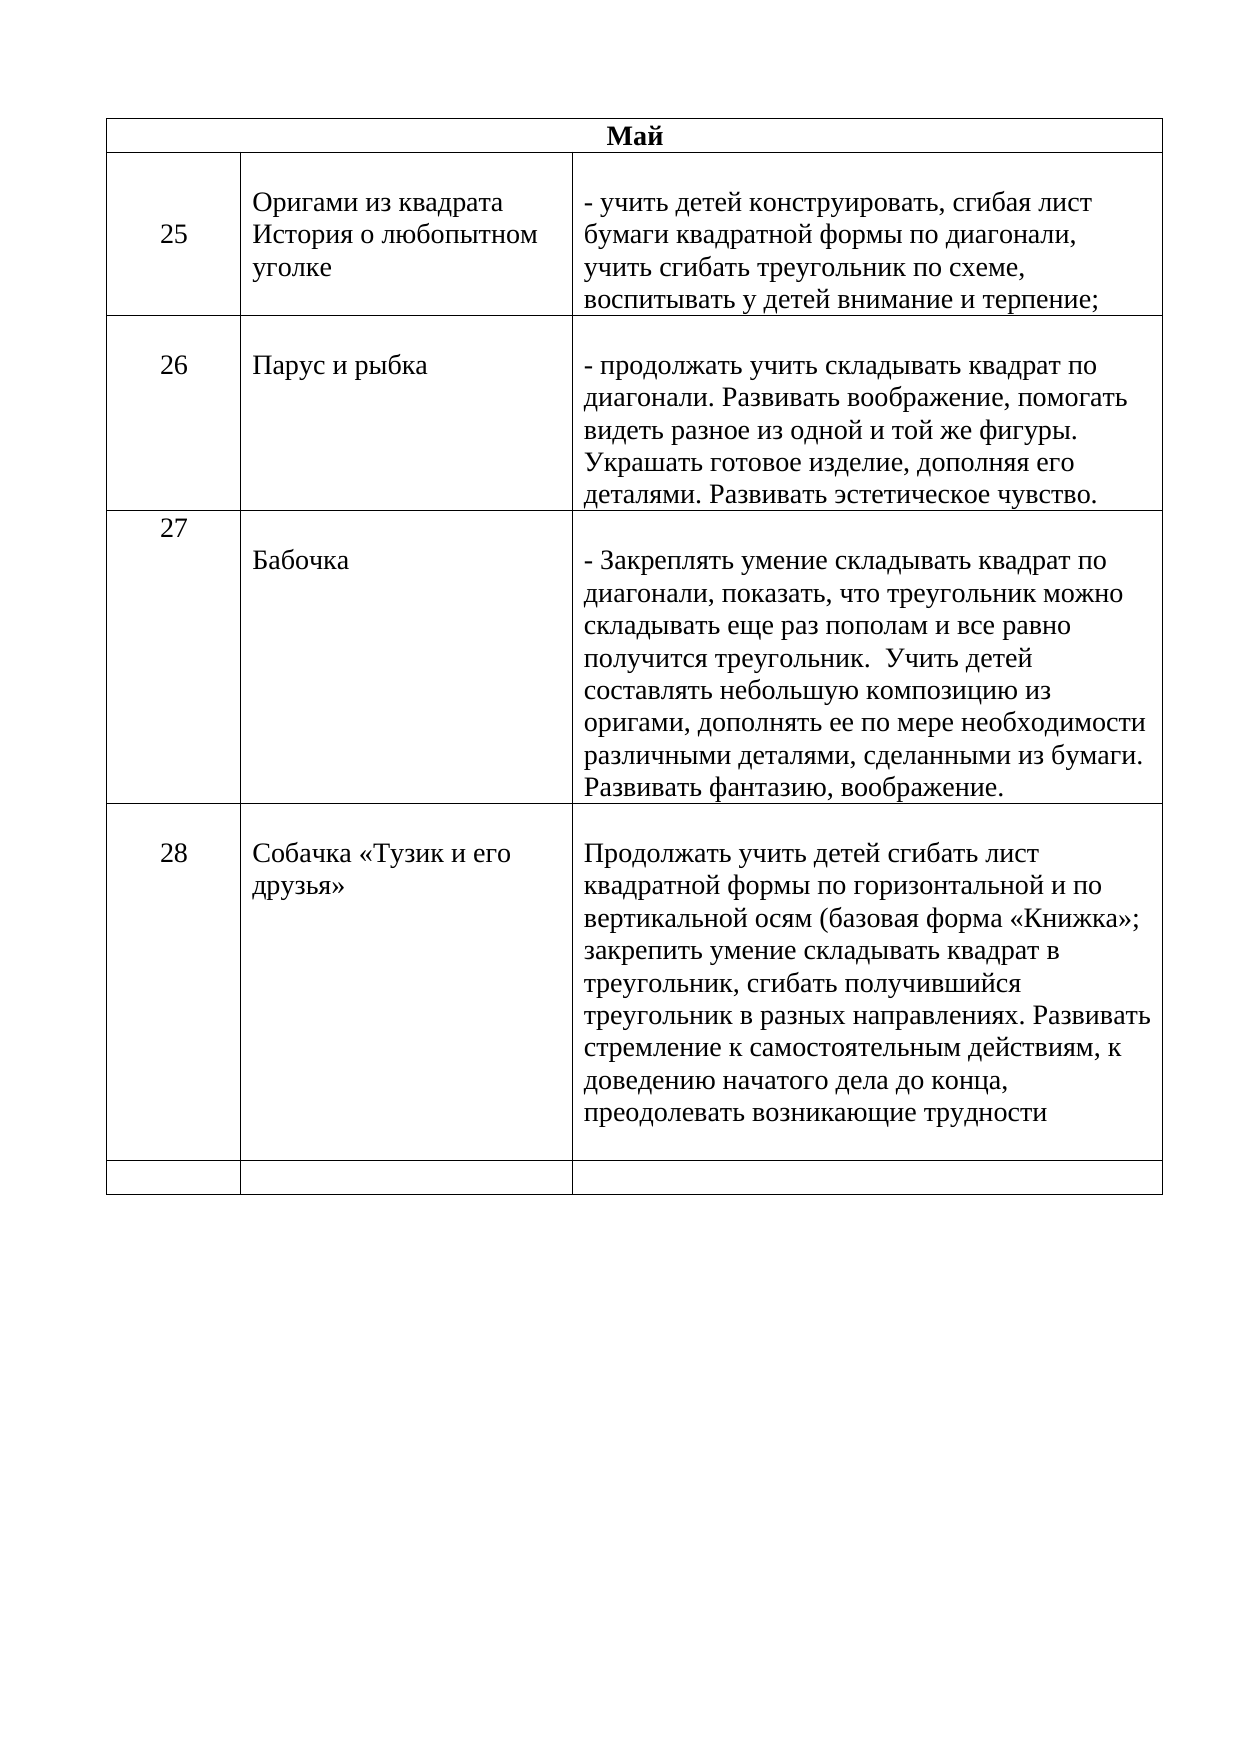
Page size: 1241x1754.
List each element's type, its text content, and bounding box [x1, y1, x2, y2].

table_cell Собачка «Тузик и его друзья» [241, 804, 572, 1160]
table_cell Бабочка [241, 511, 572, 803]
table_cell Оригами из квадрата История о любопытном уголке [241, 153, 572, 314]
table_cell 26 [107, 316, 240, 510]
table_cell 28 [107, 804, 240, 1160]
table_cell Парус и рыбка [241, 316, 572, 510]
table_cell Продолжать учить детей сгибать лист квадратной формы по горизонтальной и по вертикальной осям (базовая форма «Книжка»; закрепить умение складывать квадрат в треугольник, сгибать получившийся треугольник в разных направлениях. Развивать стремление к самостоятельным действиям, к доведению начатого дела до конца, преодолевать возникающие трудности [573, 804, 1162, 1160]
table_cell 25 [107, 153, 240, 314]
table_cell - продолжать учить складывать квадрат по диагонали. Развивать воображение, помогать видеть разное из одной и той же фигуры. Украшать готовое изделие, дополняя его деталями. Развивать эстетическое чувство. [573, 316, 1162, 510]
table_cell - Закреплять умение складывать квадрат по диагонали, показать, что треугольник можно складывать еще раз пополам и все равно получится треугольник. Учить детей составлять небольшую композицию из оригами, дополнять ее по мере необходимости различными деталями, сделанными из бумаги. Развивать фантазию, воображение. [573, 511, 1162, 803]
table_cell Май [107, 119, 1162, 152]
table_cell - учить детей конструировать, сгибая лист бумаги квадратной формы по диагонали, учить сгибать треугольник по схеме, воспитывать у детей внимание и терпение; [573, 153, 1162, 314]
table_cell 27 [107, 511, 240, 803]
table_cell [241, 1161, 572, 1193]
table_cell [107, 1161, 240, 1193]
table_cell [573, 1161, 1162, 1193]
